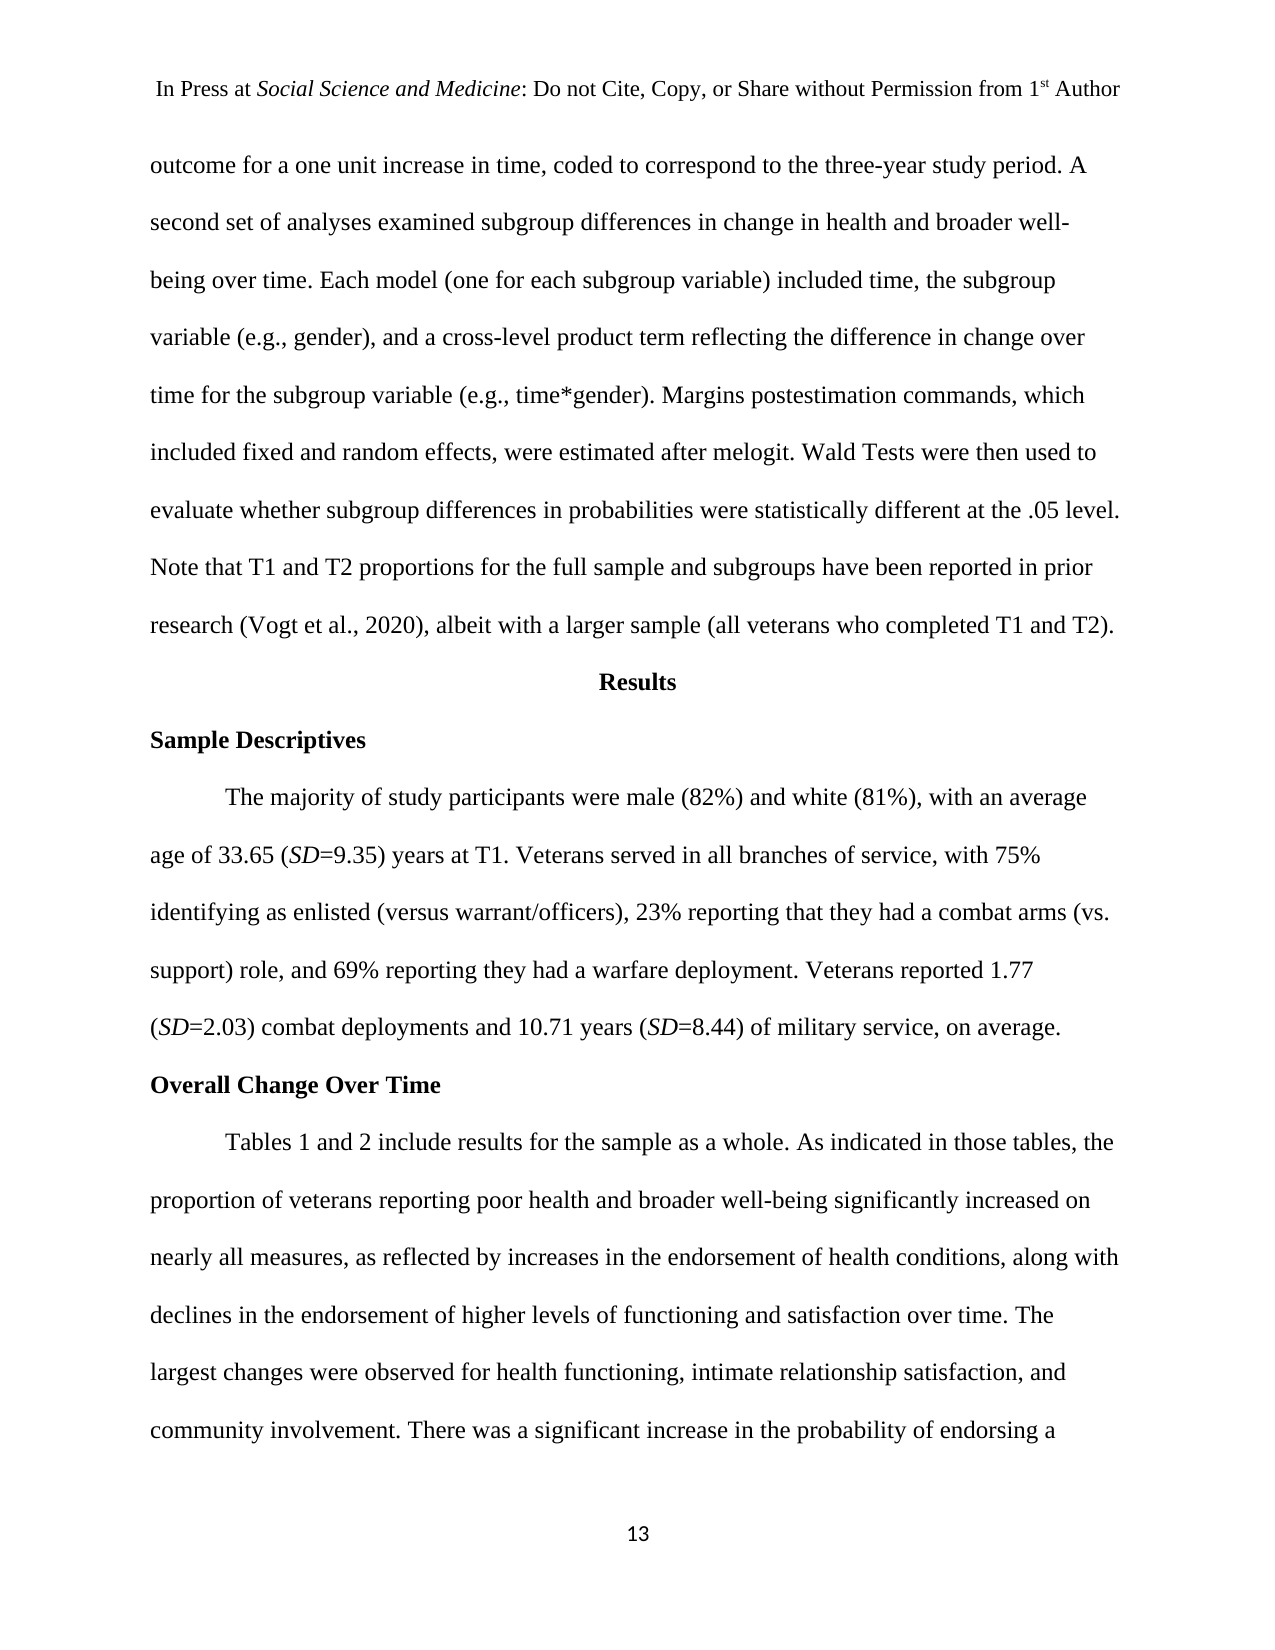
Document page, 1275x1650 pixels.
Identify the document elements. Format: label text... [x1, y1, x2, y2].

subtitle Results [150, 667, 1125, 696]
subtitle Overall Change Over Time [150, 1070, 1125, 1099]
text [150, 1127, 1125, 1444]
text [150, 150, 1125, 639]
text The majority of study participants were male (82%) and white (81%), with an average age of 33.65 (SD=9.35) years at T1. Veterans served in all branches of service, with 75% identifying as enlisted (versus warrant/officers), 23% reporting that they had a combat arms (vs. support) role, and 69% reporting they had a warfare deployment. Veterans reported 1.77 (SD=2.03) combat deployments and 10.71 years (SD=8.44) of military service, on average. [150, 782, 1125, 1041]
subtitle Sample Descriptives [150, 725, 1125, 754]
